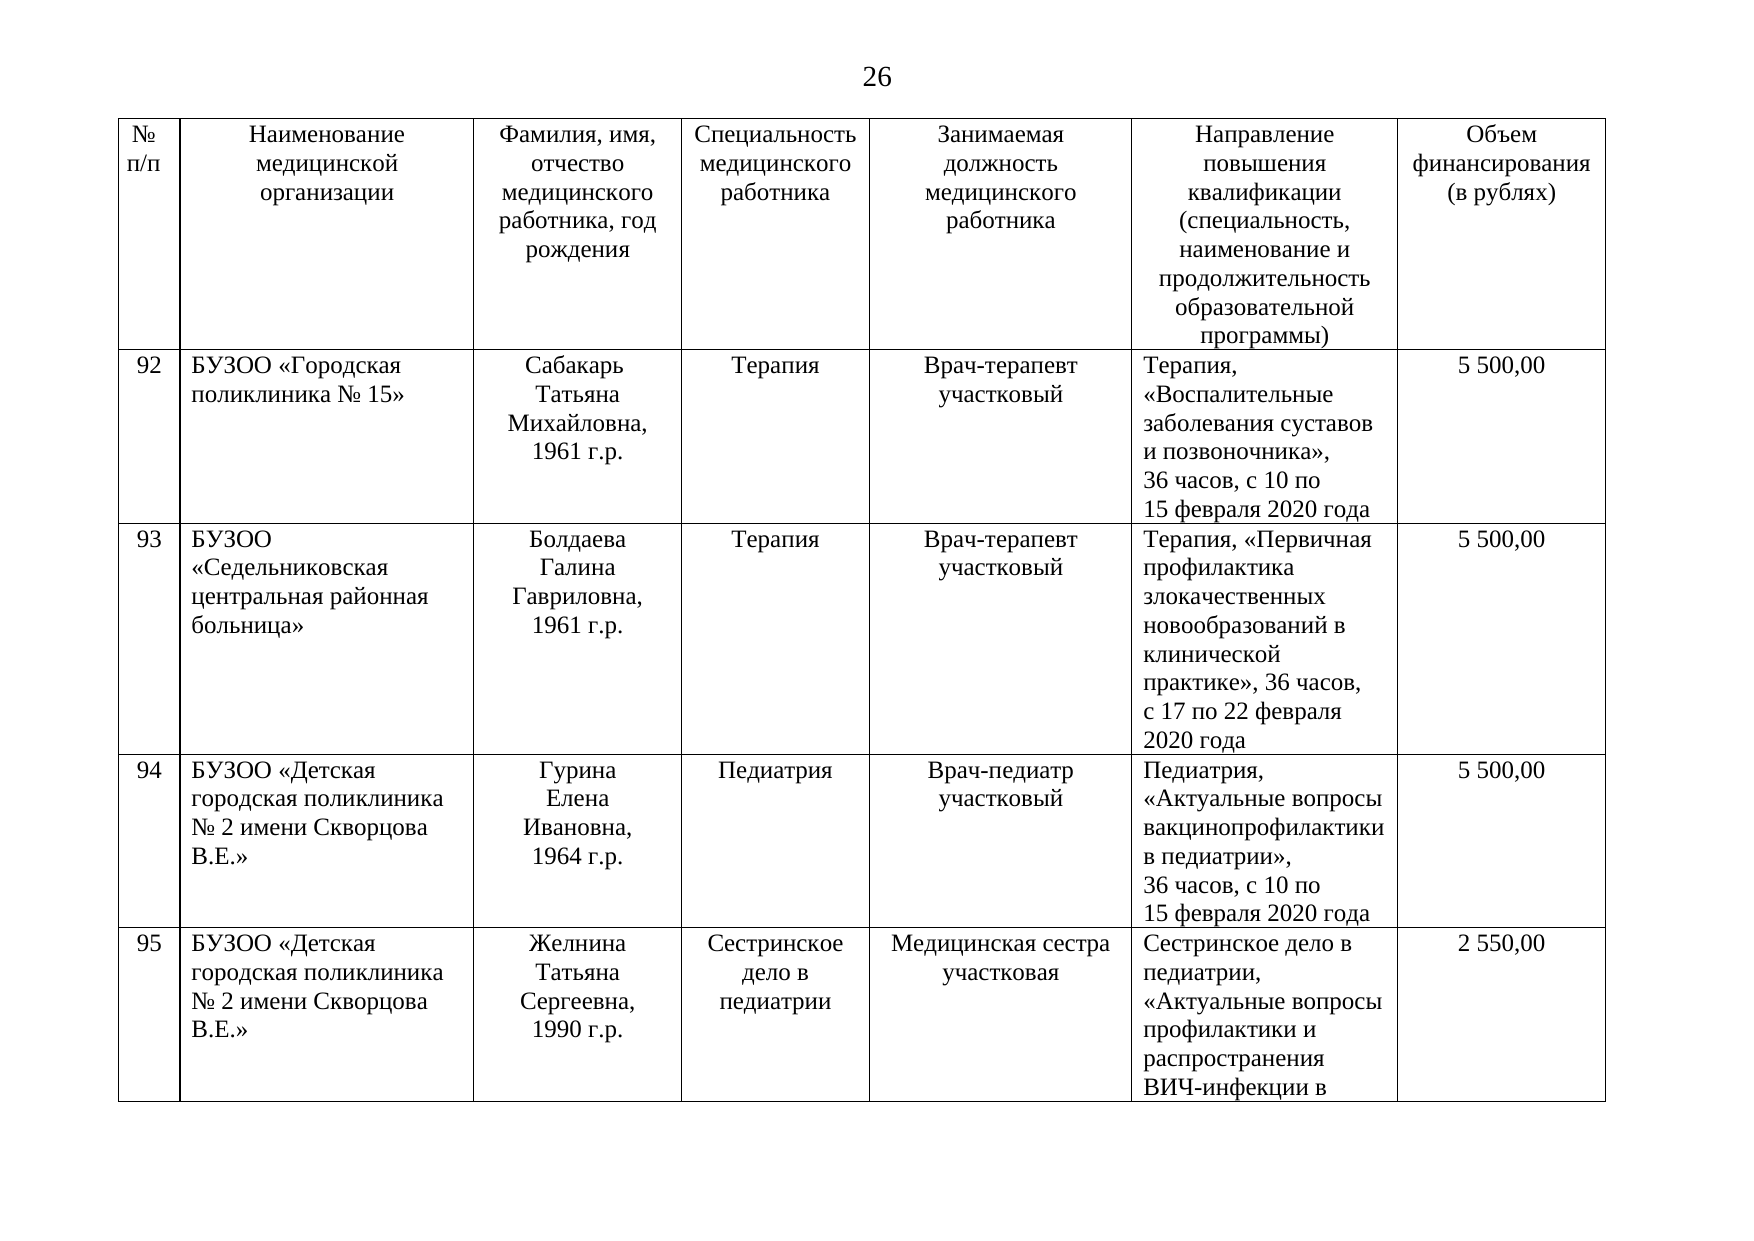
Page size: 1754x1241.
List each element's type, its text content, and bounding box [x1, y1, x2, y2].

table_cell БУЗОО «Детская городская поликлиника № 2 имени Скворцова В.Е.» [181, 928, 473, 1101]
table_cell Терапия, «Первичная профилактика злокачественных новообразований в клинической практике», 36 часов, с 17 по 22 февраля 2020 года [1132, 524, 1397, 754]
table_header Фамилия, имя, отчество медицинского работника, год рождения [474, 119, 681, 349]
table_cell Терапия [682, 524, 869, 754]
table_cell БУЗОО «Детская городская поликлиника № 2 имени Скворцова В.Е.» [181, 755, 473, 927]
table_cell 5 500,00 [1398, 350, 1605, 523]
table_cell 2 550,00 [1398, 928, 1605, 1101]
table_cell 92 [119, 350, 179, 523]
table_cell Врач-терапевт участковый [870, 350, 1131, 523]
table_header Специальность медицинского работника [682, 119, 869, 349]
table_cell 5 500,00 [1398, 524, 1605, 754]
table_header № п/п [119, 119, 179, 349]
table_cell 93 [119, 524, 179, 754]
table_cell Сабакарь Татьяна Михайловна, 1961 г.р. [474, 350, 681, 523]
table_cell Желнина Татьяна Сергеевна, 1990 г.р. [474, 928, 681, 1101]
table_cell Врач-терапевт участковый [870, 524, 1131, 754]
table_cell 94 [119, 755, 179, 927]
table_cell Терапия, «Воспалительные заболевания суставов и позвоночника», 36 часов, с 10 по 15 февраля 2020 года [1132, 350, 1397, 523]
table_cell 5 500,00 [1398, 755, 1605, 927]
table_header Объем финансирования (в рублях) [1398, 119, 1605, 349]
table_cell Врач-педиатр участковый [870, 755, 1131, 927]
table_cell Медицинская сестра участковая [870, 928, 1131, 1101]
table_cell Педиатрия, «Актуальные вопросы вакцинопрофилактики в педиатрии», 36 часов, с 10 по 15 февраля 2020 года [1132, 755, 1397, 927]
table_cell Гурина Елена Ивановна, 1964 г.р. [474, 755, 681, 927]
table_cell БУЗОО «Седельниковская центральная районная больница» [181, 524, 473, 754]
table_header Наименование медицинской организации [181, 119, 473, 349]
table_cell Педиатрия [682, 755, 869, 927]
table_cell Болдаева Галина Гавриловна, 1961 г.р. [474, 524, 681, 754]
table_cell Терапия [682, 350, 869, 523]
table_cell Сестринское дело в педиатрии [682, 928, 869, 1101]
table_header Занимаемая должность медицинского работника [870, 119, 1131, 349]
table_cell БУЗОО «Городская поликлиника № 15» [181, 350, 473, 523]
table_cell 95 [119, 928, 179, 1101]
